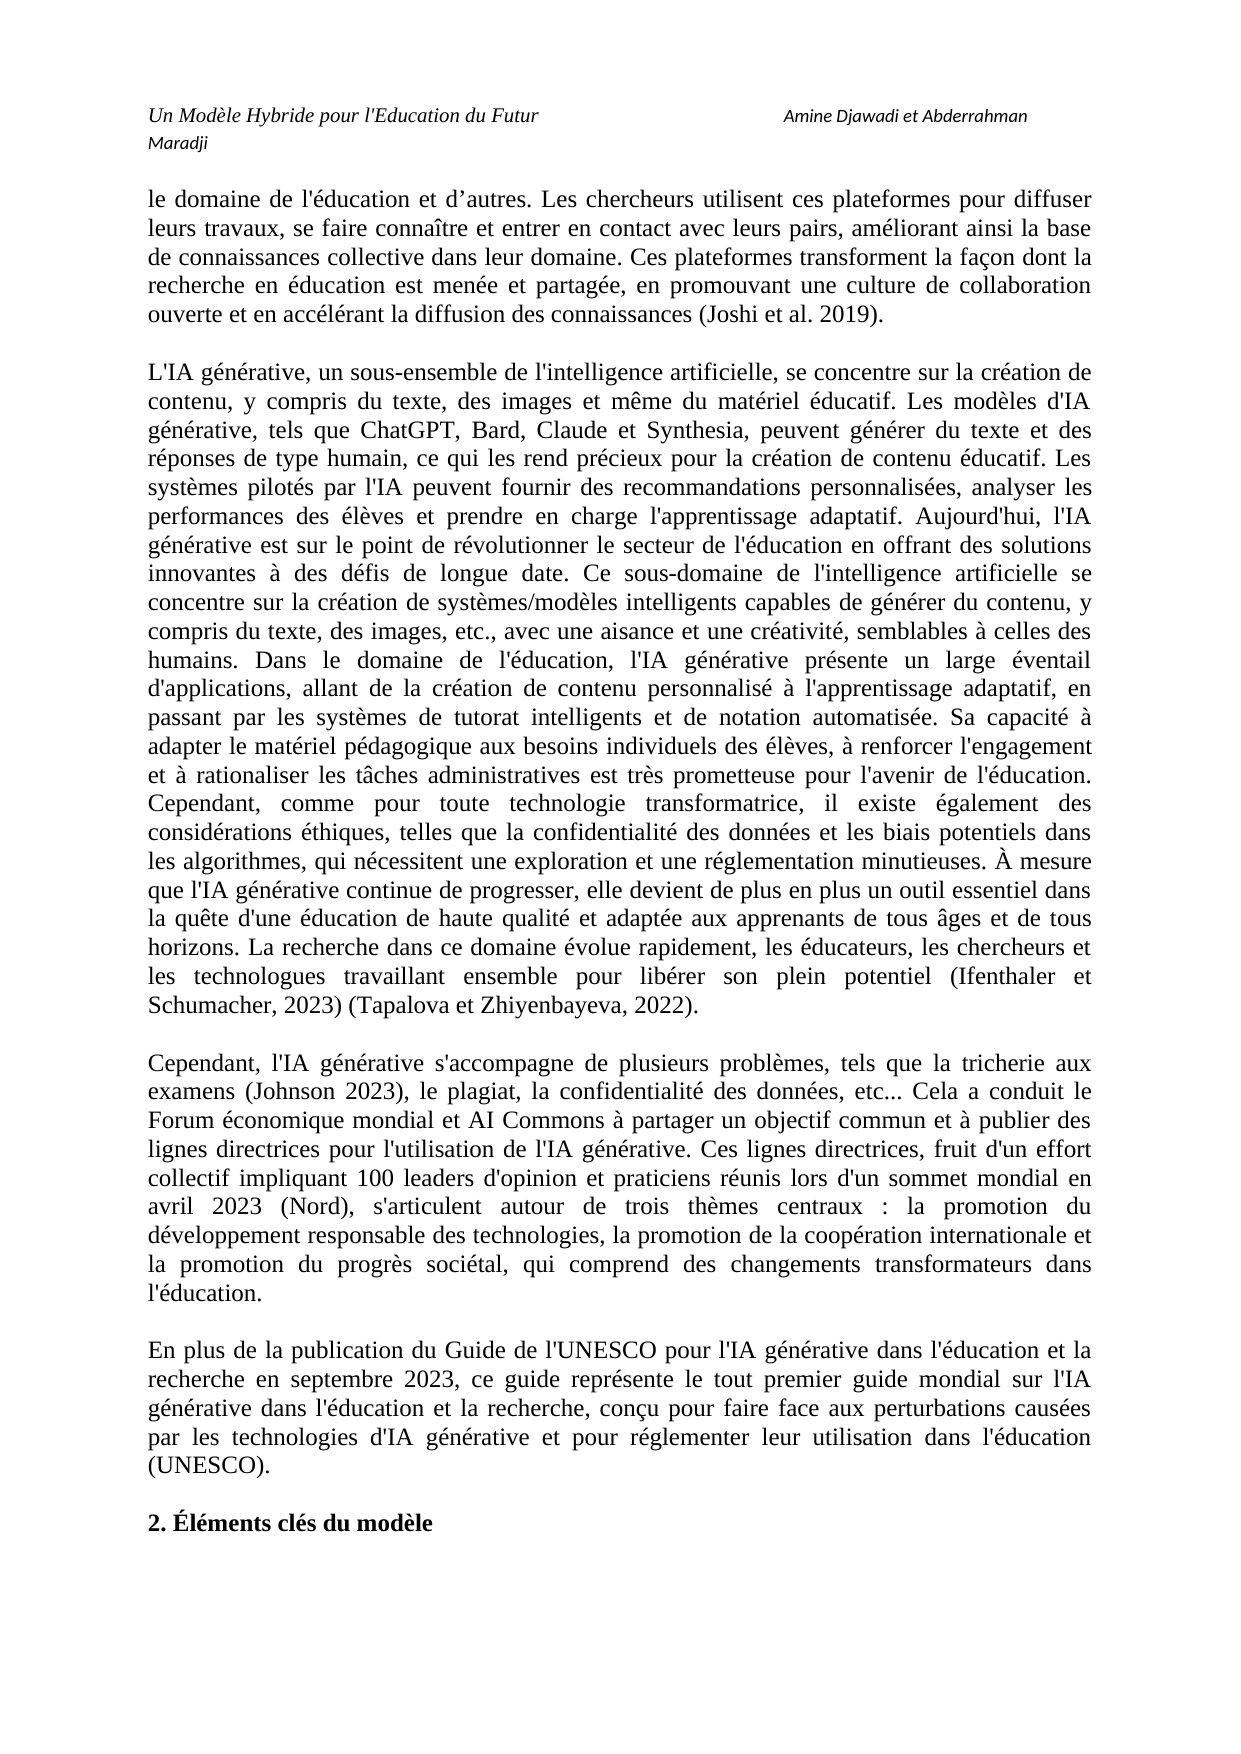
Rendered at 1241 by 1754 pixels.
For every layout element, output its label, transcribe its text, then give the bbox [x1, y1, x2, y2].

text L'IA générative, un sous-ensemble de l'intelligence artificielle, se concentre sur la création de contenu, y compris du texte, des images et même du matériel éducatif. Les modèles d'IA générative, tels que ChatGPT, Bard, Claude et Synthesia, peuvent générer du texte et des réponses de type humain, ce qui les rend précieux pour la création de contenu éducatif. Les systèmes pilotés par l'IA peuvent fournir des recommandations personnalisées, analyser les performances des élèves et prendre en charge l'apprentissage adaptatif. Aujourd'hui, l'IA générative est sur le point de révolutionner le secteur de l'éducation en offrant des solutions innovantes à des défis de longue date. Ce sous-domaine de l'intelligence artificielle se concentre sur la création de systèmes/modèles intelligents capables de générer du contenu, y compris du texte, des images, etc., avec une aisance et une créativité, semblables à celles des humains. Dans le domaine de l'éducation, l'IA générative présente un large éventail d'applications, allant de la création de contenu personnalisé à l'apprentissage adaptatif, en passant par les systèmes de tutorat intelligents et de notation automatisée. Sa capacité à adapter le matériel pédagogique aux besoins individuels des élèves, à renforcer l'engagement et à rationaliser les tâches administratives est très prometteuse pour l'avenir de l'éducation. Cependant, comme pour toute technologie transformatrice, il existe également des considérations éthiques, telles que la confidentialité des données et les biais potentiels dans les algorithmes, qui nécessitent une exploration et une réglementation minutieuses. À mesure que l'IA générative continue de progresser, elle devient de plus en plus un outil essentiel dans la quête d'une éducation de haute qualité et adaptée aux apprenants de tous âges et de tous horizons. La recherche dans ce domaine évolue rapidement, les éducateurs, les chercheurs et les technologues travaillant ensemble pour libérer son plein potentiel (Ifenthaler et Schumacher, 2023) (Tapalova et Zhiyenbayeva, 2022). [148, 357, 1093, 1018]
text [148, 184, 1093, 328]
text Cependant, l'IA générative s'accompagne de plusieurs problèmes, tels que la tricherie aux examens (Johnson 2023), le plagiat, la confidentialité des données, etc... Cela a conduit le Forum économique mondial et AI Commons à partager un objectif commun et à publier des lignes directrices pour l'utilisation de l'IA générative. Ces lignes directrices, fruit d'un effort collectif impliquant 100 leaders d'opinion et praticiens réunis lors d'un sommet mondial en avril 2023 (Nord), s'articulent autour de trois thèmes centraux : la promotion du développement responsable des technologies, la promotion de la coopération internationale et la promotion du progrès sociétal, qui comprend des changements transformateurs dans l'éducation. [148, 1048, 1093, 1306]
text 2. Éléments clés du modèle [148, 1508, 1093, 1537]
text En plus de la publication du Guide de l'UNESCO pour l'IA générative dans l'éducation et la recherche en septembre 2023, ce guide représente le tout premier guide mondial sur l'IA générative dans l'éducation et la recherche, conçu pour faire face aux perturbations causées par les technologies d'IA générative et pour réglementer leur utilisation dans l'éducation (UNESCO). [148, 1336, 1093, 1479]
